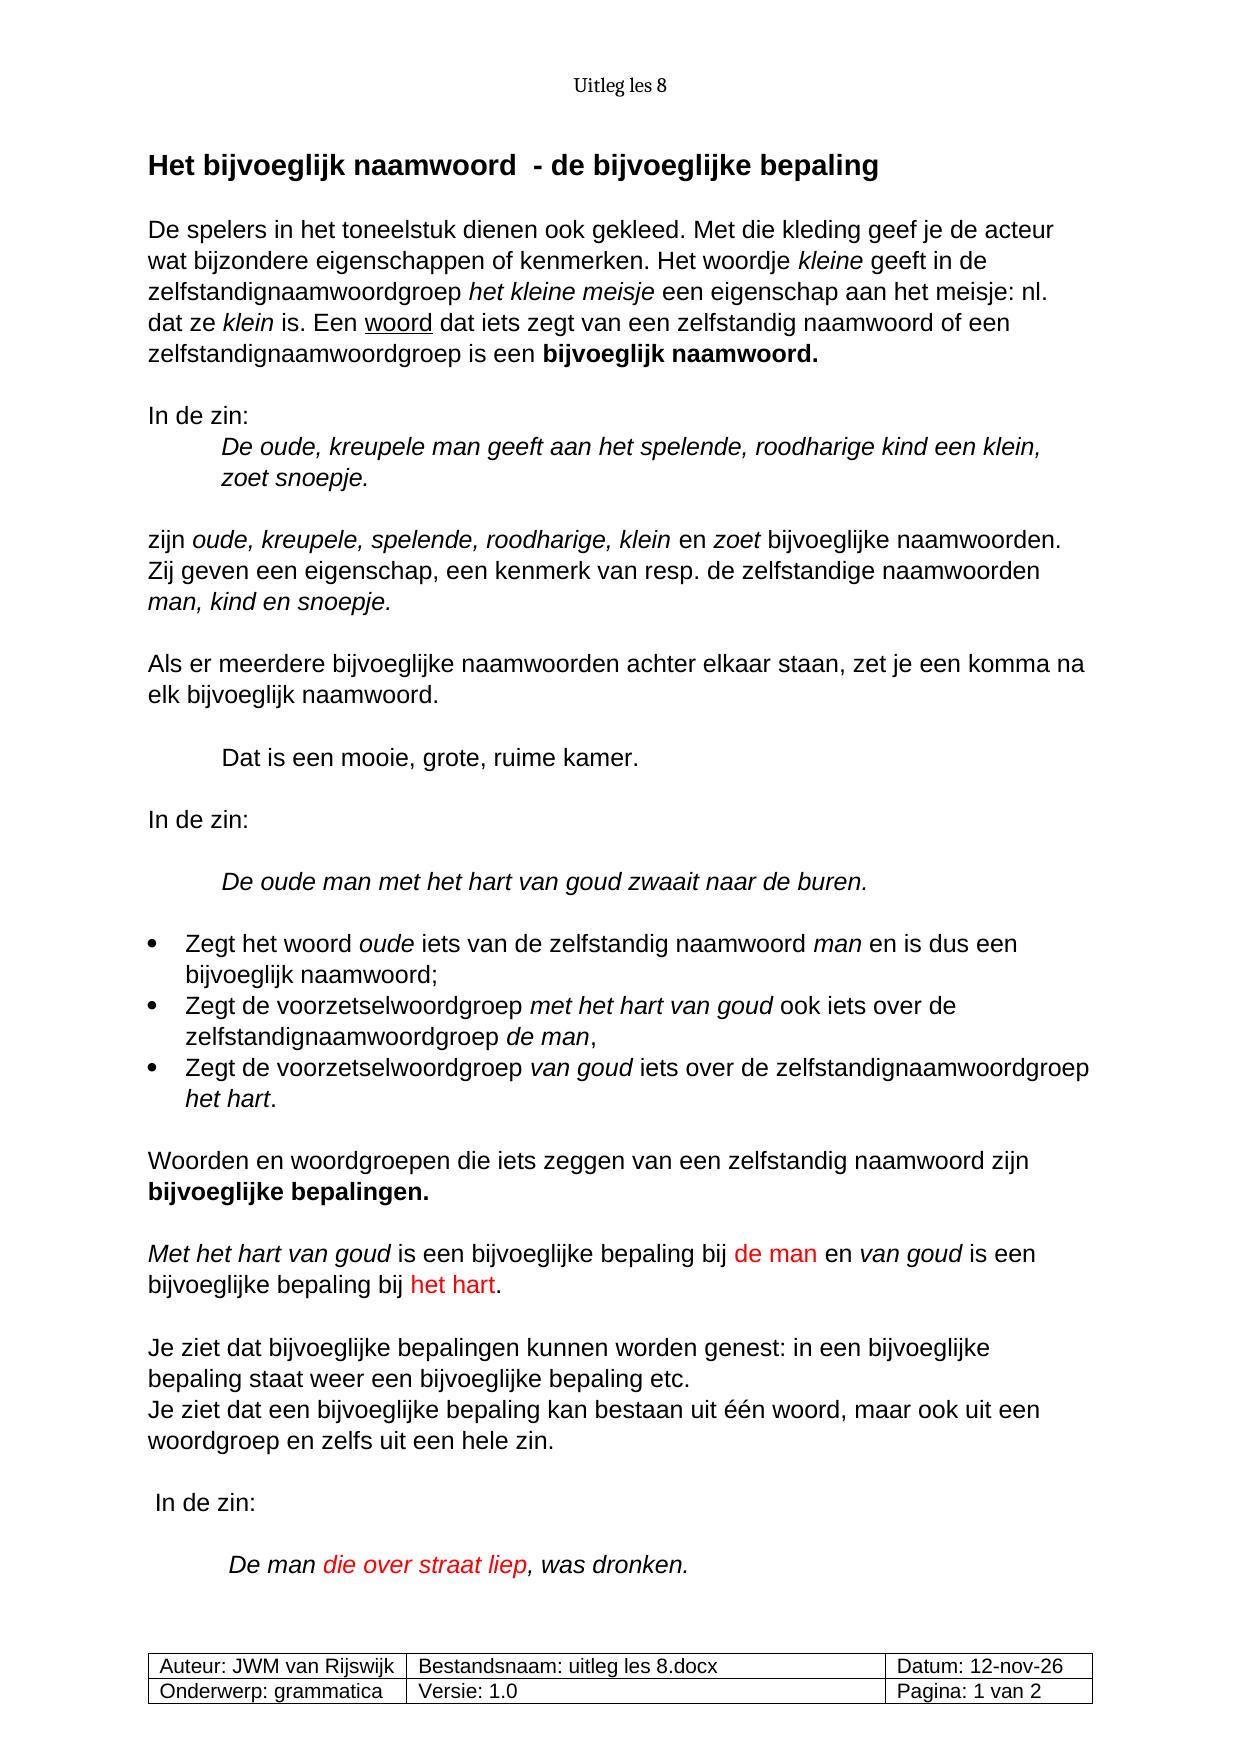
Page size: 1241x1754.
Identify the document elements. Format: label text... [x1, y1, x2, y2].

text Je ziet dat bijvoeglijke bepalingen kunnen worden genest: in een bijvoeglijke bepaling staat weer een bijvoeglijke bepaling etc. [148, 1333, 1093, 1392]
text De spelers in het toneelstuk dienen ook gekleed. Met die kleding geef je de acteur wat bijzondere eigenschappen of kenmerken. Het woordje kleine geeft in de zelfstandignaamwoordgroep het kleine meisje een eigenschap aan het meisje: nl. dat ze klein is. Een woord dat iets zegt van een zelfstandig naamwoord of een zelfstandignaamwoordgroep is een bijvoeglijk naamwoord. [148, 215, 1093, 368]
text De oude, kreupele man geeft aan het spelende, roodharige kind een klein, zoet snoepje. [221, 432, 1093, 492]
text Dat is een mooie, grote, ruime kamer. [148, 742, 1093, 771]
text Als er meerdere bijvoeglijke naamwoorden achter elkaar staan, zet je een komma na elk bijvoeglijk naamwoord. [148, 649, 1093, 709]
list Zegt de voorzetselwoordgroep van goud iets over de zelfstandignaamwoordgroep het hart. [148, 1053, 1093, 1113]
text Met het hart van goud is een bijvoeglijke bepaling bij de man en van goud is een bijvoeglijke bepaling bij het hart. [148, 1239, 1093, 1299]
list Zegt het woord oude iets van de zelfstandig naamwoord man en is dus een bijvoeglijk naamwoord; [148, 929, 1093, 989]
text Het bijvoeglijk naamwoord - de bijvoeglijke bepaling [148, 148, 1093, 181]
text Woorden en woordgroepen die iets zeggen van een zelfstandig naamwoord zijn bijvoeglijke bepalingen. [148, 1146, 1093, 1206]
text Je ziet dat een bijvoeglijke bepaling kan bestaan uit één woord, maar ook uit een woordgroep en zelfs uit een hele zin. [148, 1395, 1093, 1454]
text De man die over straat liep, was dronken. [148, 1550, 1093, 1579]
list Zegt de voorzetselwoordgroep met het hart van goud ook iets over de zelfstandignaamwoordgroep de man, [148, 991, 1093, 1051]
text In de zin: [148, 804, 1093, 833]
text In de zin: [148, 1488, 1093, 1517]
text In de zin: [148, 401, 1093, 430]
text De oude man met het hart van goud zwaait naar de buren. [148, 867, 1093, 895]
text zijn oude, kreupele, spelende, roodharige, klein en zoet bijvoeglijke naamwoorden. Zij geven een eigenschap, een kenmerk van resp. de zelfstandige naamwoorden man, kind en snoepje. [148, 525, 1093, 616]
